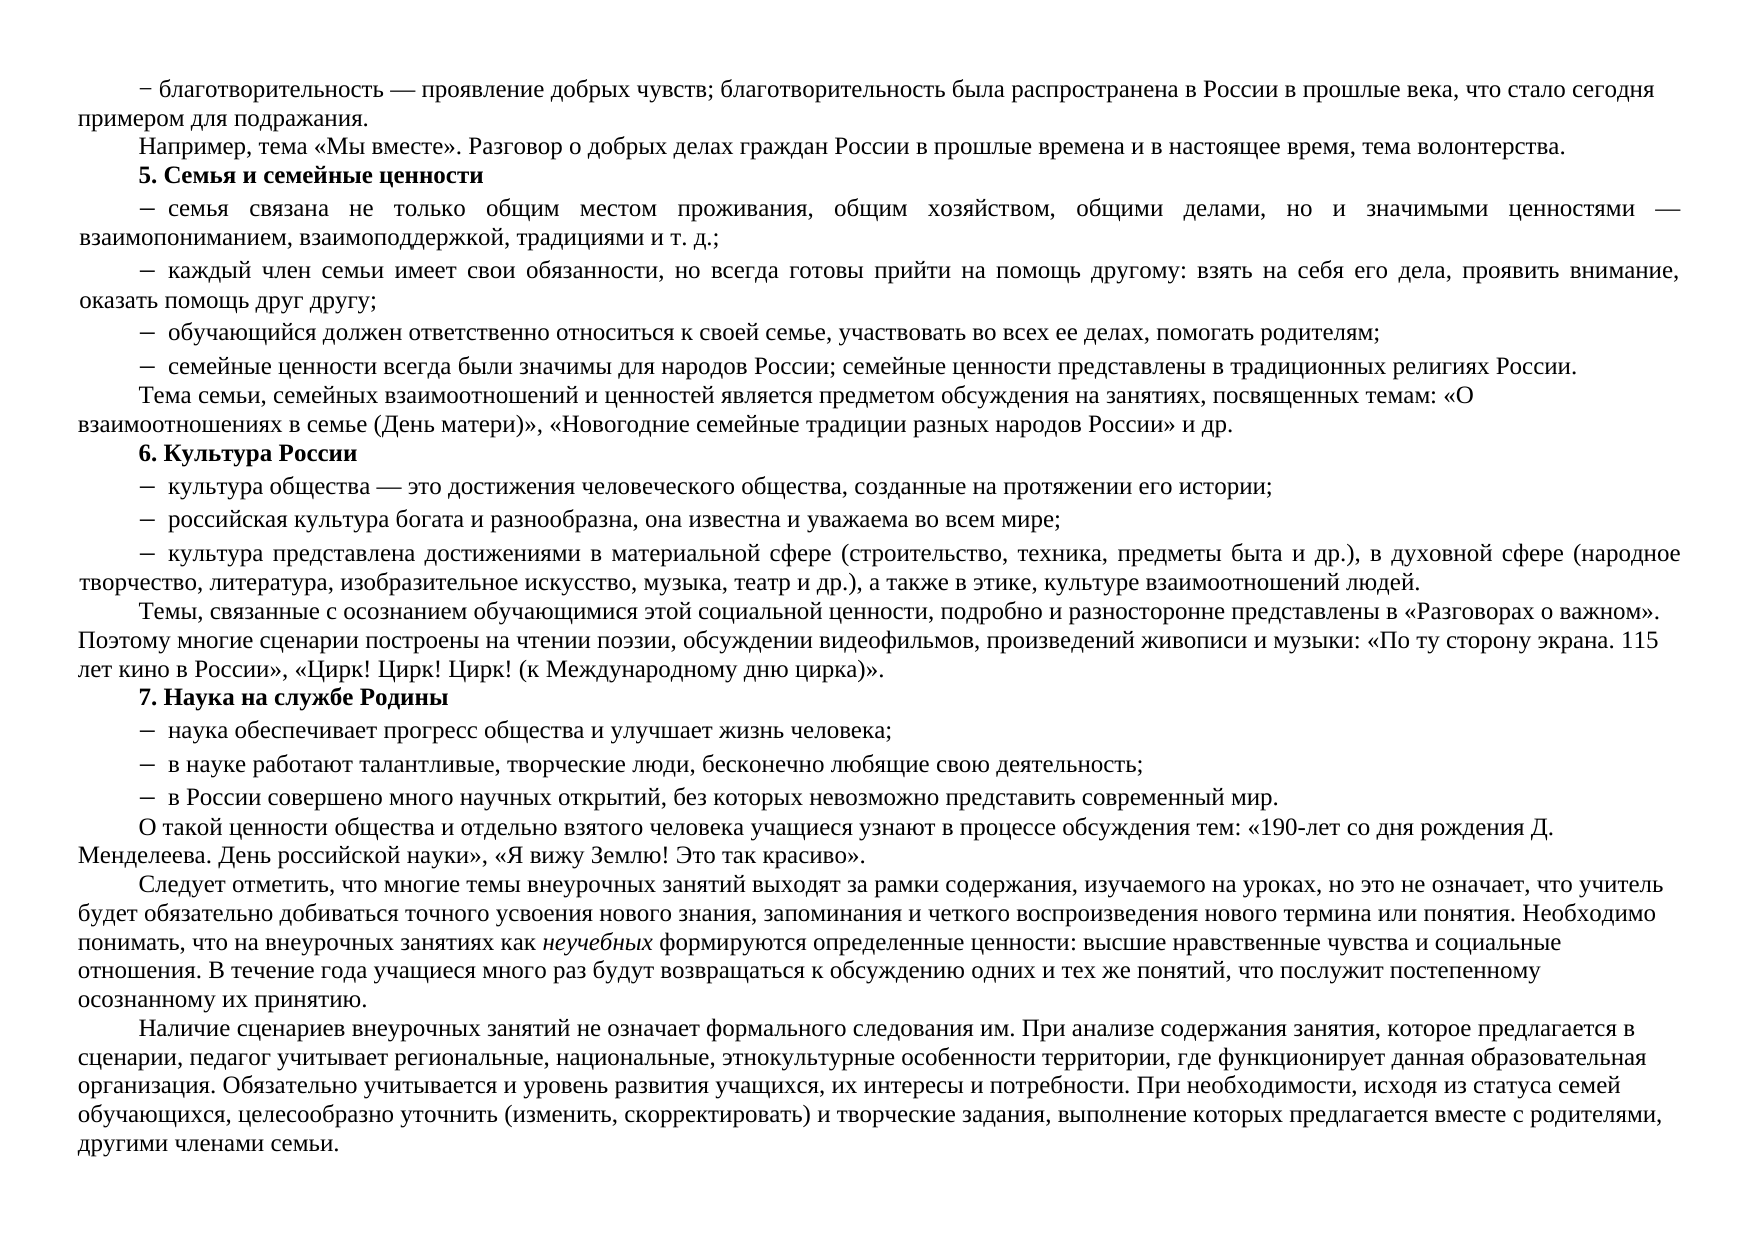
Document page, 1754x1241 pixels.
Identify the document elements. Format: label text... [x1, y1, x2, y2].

subtitle 7. Наука на службе Родины [138, 682, 1682, 711]
text Тема семьи, семейных взаимоотношений и ценностей является предметом обсуждения на занятиях, посвященных темам: «О взаимоотношениях в семье (День матери)», «Новогодние семейные традиции разных народов России» и др. [78, 381, 1682, 438]
list культура общества — это достижения человеческого общества, созданные на протяжении его истории; [79, 467, 1682, 500]
text − благотворительность — проявление добрых чувств; благотворительность была распространена в России в прошлые века, что стало сегодня примером для подражания. [78, 74, 1682, 131]
list каждый член семьи имеет свои обязанности, но всегда готовы прийти на помощь другому: взять на себя его дела, проявить внимание, оказать помощь друг другу; [79, 251, 1682, 313]
list обучающийся должен ответственно относиться к своей семье, участвовать во всех ее делах, помогать родителям; [79, 313, 1682, 347]
list в науке работают талантливые, творческие люди, бесконечно любящие свою деятельность; [79, 745, 1682, 778]
subtitle 6. Культура России [138, 438, 1682, 467]
text Наличие сценариев внеурочных занятий не означает формального следования им. При анализе содержания занятия, которое предлагается в сценарии, педагог учитывает региональные, национальные, этнокультурные особенности территории, где функционирует данная образовательная организация. Обязательно учитывается и уровень развития учащихся, их интересы и потребности. При необходимости, исходя из статуса семей обучающихся, целесообразно уточнить (изменить, скорректировать) и творческие задания, выполнение которых предлагается вместе с родителями, другими членами семьи. [78, 1013, 1682, 1157]
list культура представлена достижениями в материальной сфере (строительство, техника, предметы быта и др.), в духовной сфере (народное творчество, литература, изобразительное искусство, музыка, театр и др.), а также в этике, культуре взаимоотношений людей. [79, 534, 1682, 596]
text О такой ценности общества и отдельно взятого человека учащиеся узнают в процессе обсуждения тем: «190-лет со дня рождения Д. Менделеева. День российской науки», «Я вижу Землю! Это так красиво». [78, 812, 1682, 869]
list семейные ценности всегда были значимы для народов России; семейные ценности представлены в традиционных религиях России. [79, 347, 1682, 381]
text Например, тема «Мы вместе». Разговор о добрых делах граждан России в прошлые времена и в настоящее время, тема волонтерства. [78, 131, 1682, 160]
list российская культура богата и разнообразна, она известна и уважаема во всем мире; [79, 500, 1682, 534]
text Темы, связанные с осознанием обучающимися этой социальной ценности, подробно и разносторонне представлены в «Разговорах о важном». Поэтому многие сценарии построены на чтении поэзии, обсуждении видеофильмов, произведений живописи и музыки: «По ту сторону экрана. 115 лет кино в России», «Цирк! Цирк! Цирк! (к Международному дню цирка)». [78, 596, 1682, 682]
list в России совершено много научных открытий, без которых невозможно представить современный мир. [79, 778, 1682, 812]
subtitle 5. Семья и семейные ценности [138, 160, 1682, 189]
list семья связана не только общим местом проживания, общим хозяйством, общими делами, но и значимыми ценностями — взаимопониманием, взаимоподдержкой, традициями и т. д.; [79, 189, 1682, 251]
list наука обеспечивает прогресс общества и улучшает жизнь человека; [79, 711, 1682, 745]
text Следует отметить, что многие темы внеурочных занятий выходят за рамки содержания, изучаемого на уроках, но это не означает, что учитель будет обязательно добиваться точного усвоения нового знания, запоминания и четкого воспроизведения нового термина или понятия. Необходимо понимать, что на внеурочных занятиях как неучебных формируются определенные ценности: высшие нравственные чувства и социальные отношения. В течение года учащиеся много раз будут возвращаться к обсуждению одних и тех же понятий, что послужит постепенному осознанному их принятию. [78, 869, 1682, 1013]
